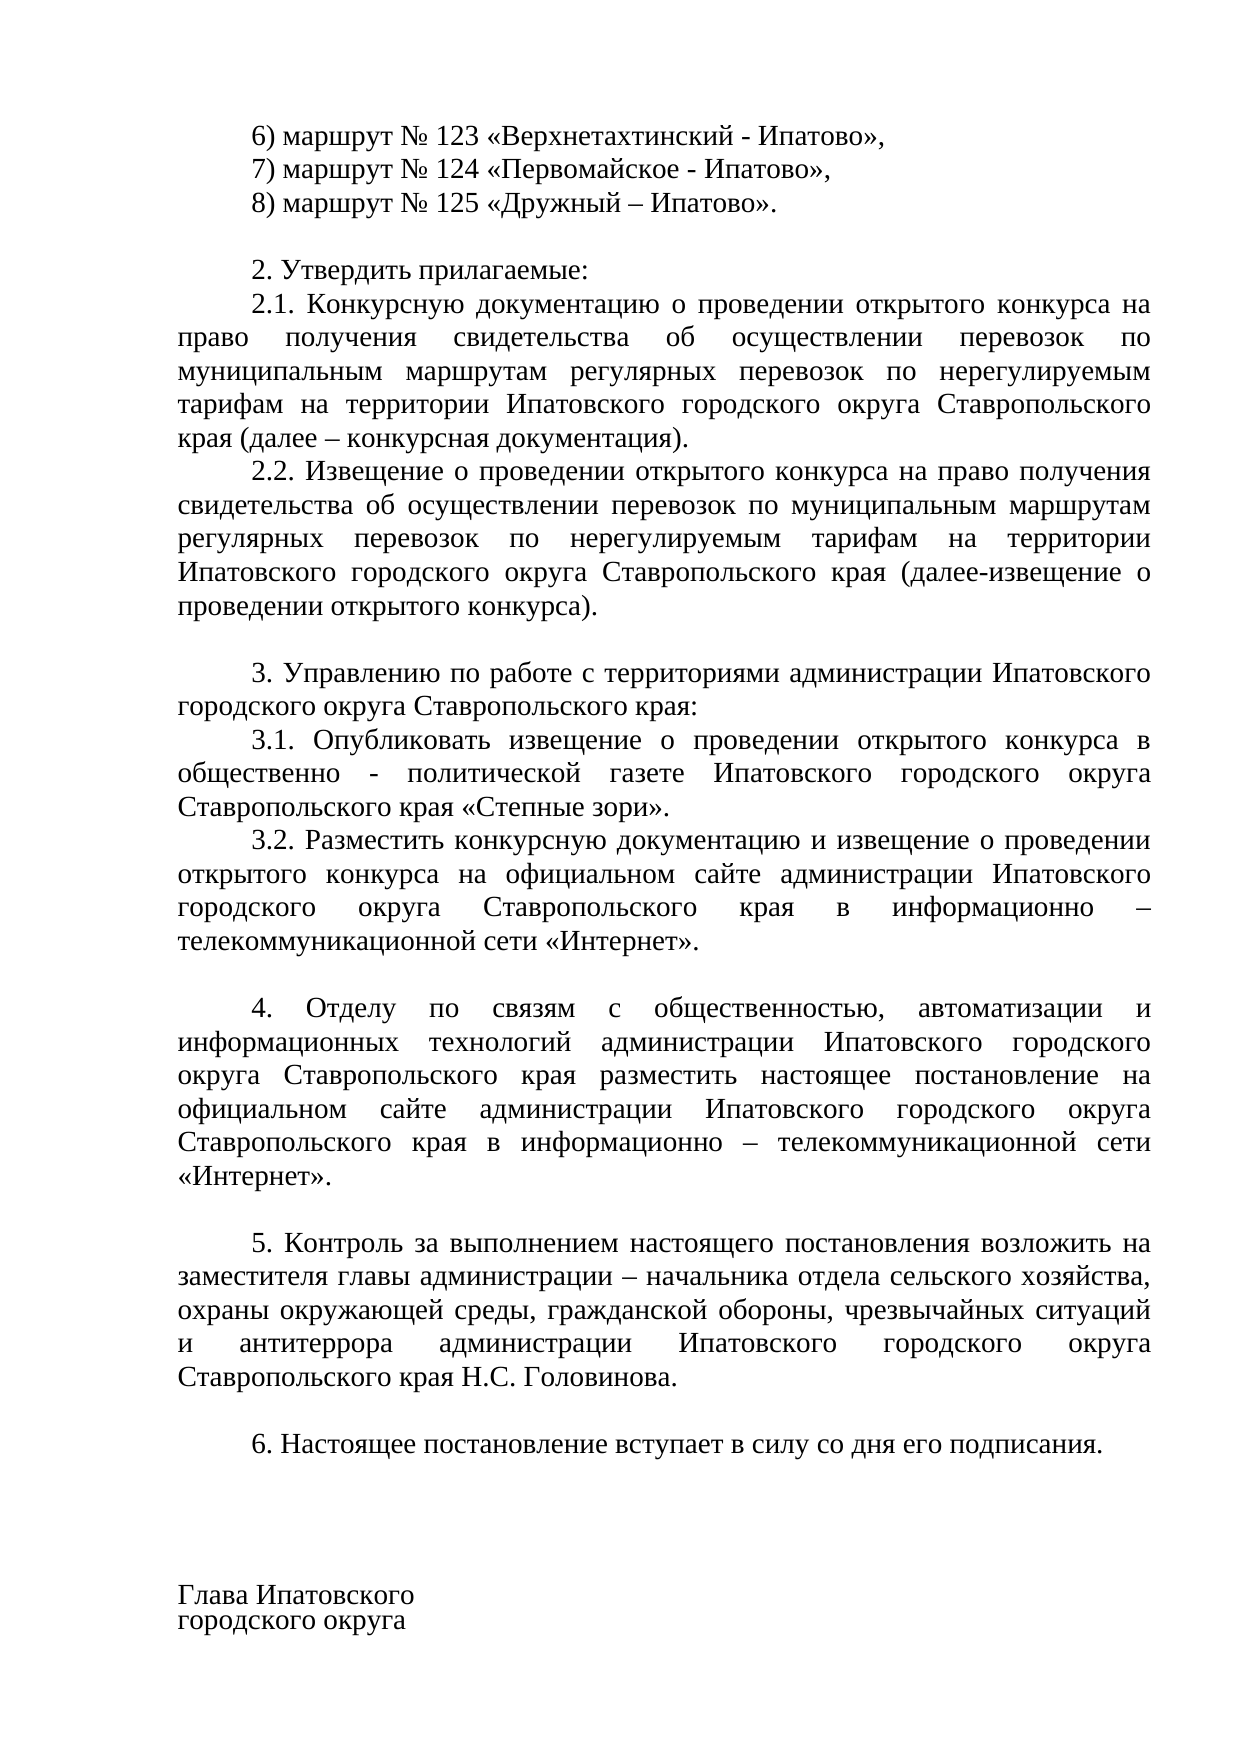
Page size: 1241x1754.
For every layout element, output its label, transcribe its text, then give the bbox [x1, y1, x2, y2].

text 5. Контроль за выполнением настоящего постановления возложить на заместителя главы администрации – начальника отдела сельского хозяйства, охраны окружающей среды, гражданской обороны, чрезвычайных ситуаций и антитеррора администрации Ипатовского городского округа Ставропольского края Н.С. Головинова. [177, 1225, 1152, 1393]
text 2.2. Извещение о проведении открытого конкурса на право получения свидетельства об осуществлении перевозок по муниципальным маршрутам регулярных перевозок по нерегулируемым тарифам на территории Ипатовского городского округа Ставропольского края (далее-извещение о проведении открытого конкурса). [177, 453, 1152, 621]
text 8) маршрут № 125 «Дружный – Ипатово». [177, 185, 1152, 219]
text 6. Настоящее постановление вступает в силу со дня его подписания. [177, 1426, 1152, 1460]
text 2. Утвердить прилагаемые: [177, 252, 1152, 286]
text 3. Управлению по работе с территориями администрации Ипатовского городского округа Ставропольского края: [177, 655, 1152, 722]
text Глава Ипатовского [177, 1585, 1152, 1610]
text 3.1. Опубликовать извещение о проведении открытого конкурса в общественно - политической газете Ипатовского городского округа Ставропольского края «Степные зори». [177, 722, 1152, 822]
text 3.2. Разместить конкурсную документацию и извещение о проведении открытого конкурса на официальном сайте администрации Ипатовского городского округа Ставропольского края в информационно – телекоммуникационной сети «Интернет». [177, 822, 1152, 957]
text 4. Отделу по связям с общественностью, автоматизации и информационных технологий администрации Ипатовского городского округа Ставропольского края разместить настоящее постановление на официальном сайте администрации Ипатовского городского округа Ставропольского края в информационно – телекоммуникационной сети «Интернет». [177, 990, 1152, 1191]
text 2.1. Конкурсную документацию о проведении открытого конкурса на право получения свидетельства об осуществлении перевозок по муниципальным маршрутам регулярных перевозок по нерегулируемым тарифам на территории Ипатовского городского округа Ставропольского края (далее – конкурсная документация). [177, 286, 1152, 453]
text 7) маршрут № 124 «Первомайское - Ипатово», [177, 152, 1152, 185]
text 6) маршрут № 123 «Верхнетахтинский - Ипатово», [177, 118, 1152, 152]
text городского округа [177, 1610, 1152, 1635]
